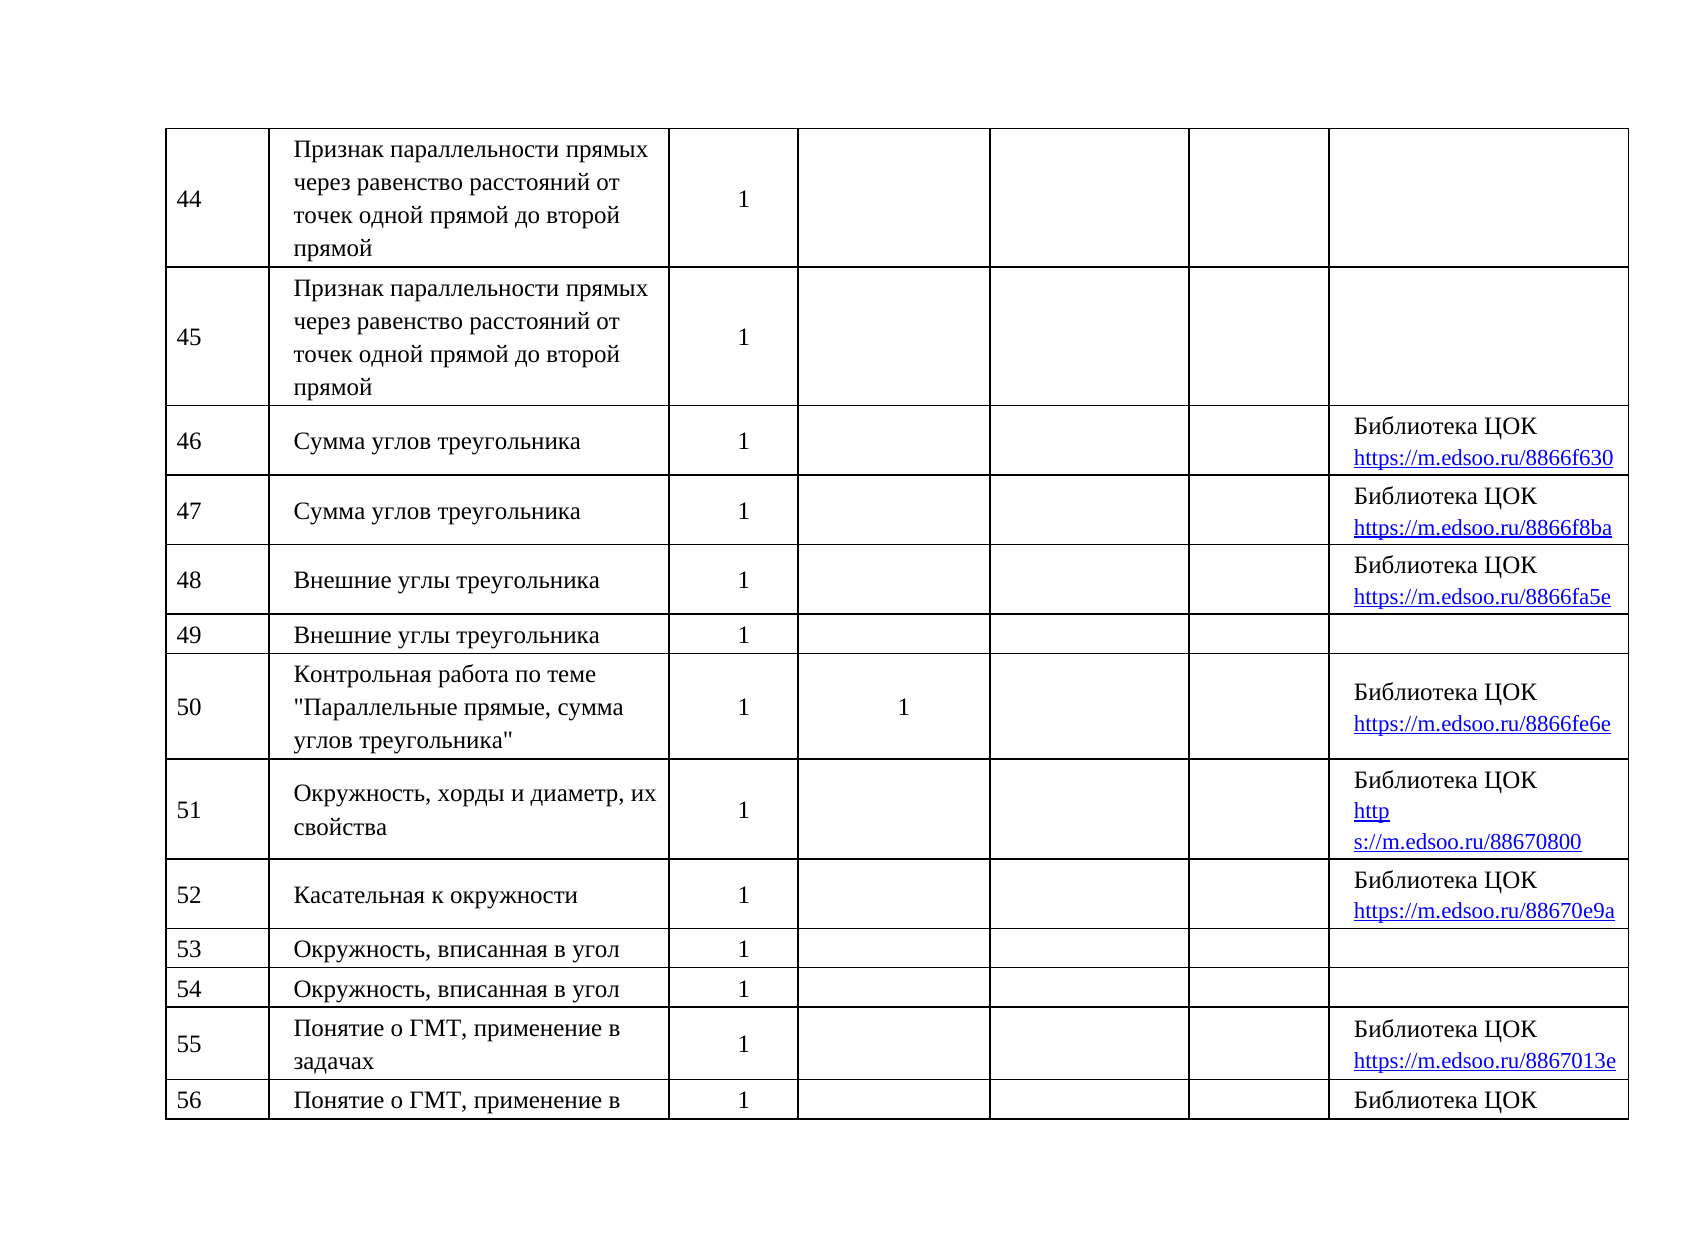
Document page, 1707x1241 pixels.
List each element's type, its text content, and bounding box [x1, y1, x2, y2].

table_cell [991, 476, 1188, 544]
table_cell [1190, 929, 1328, 967]
table_cell 1 [799, 654, 989, 758]
table_cell Библиотека ЦОК https://m.edsoo.ru/8866fe6e [1330, 654, 1628, 758]
table_cell [991, 406, 1188, 474]
table_cell Касательная к окружности [270, 860, 668, 927]
table_cell 1 [670, 476, 797, 544]
table_cell Сумма углов треугольника [270, 406, 668, 474]
table_cell [991, 760, 1188, 858]
table_cell 1 [670, 268, 797, 404]
table_cell [799, 268, 989, 404]
table_cell 51 [167, 760, 268, 858]
table_cell Внешние углы треугольника [270, 545, 668, 613]
table_cell [1330, 129, 1628, 266]
table_cell [1190, 968, 1328, 1006]
table_cell [1190, 545, 1328, 613]
table_cell 1 [670, 406, 797, 474]
table_cell 52 [167, 860, 268, 927]
table_cell 1 [670, 1080, 797, 1118]
table_cell 55 [167, 1008, 268, 1079]
table_cell [799, 1080, 989, 1118]
table_cell [991, 1008, 1188, 1079]
table_cell 1 [670, 615, 797, 653]
table_cell Библиотека ЦОК https://m.edsoo.ru/8866f630 [1330, 406, 1628, 474]
table_cell [991, 860, 1188, 927]
table_cell [991, 968, 1188, 1006]
table_cell 1 [670, 129, 797, 266]
table_cell [991, 615, 1188, 653]
table_cell [799, 968, 989, 1006]
table_cell [1190, 129, 1328, 266]
table_cell 1 [670, 968, 797, 1006]
table_cell 1 [670, 760, 797, 858]
table_cell 53 [167, 929, 268, 967]
table_cell 47 [167, 476, 268, 544]
table_cell 1 [670, 860, 797, 927]
table_cell [799, 760, 989, 858]
table_cell 44 [167, 129, 268, 266]
table_cell [799, 545, 989, 613]
table_cell [991, 1080, 1188, 1118]
table_cell [1190, 406, 1328, 474]
table_cell [1190, 860, 1328, 927]
table_cell [991, 654, 1188, 758]
table_cell 56 [167, 1080, 268, 1118]
table_cell 48 [167, 545, 268, 613]
table_cell [1190, 1008, 1328, 1079]
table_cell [270, 1080, 668, 1118]
table_cell [799, 929, 989, 967]
table_cell Библиотека ЦОК https://m.edsoo.ru/8866fa5e [1330, 545, 1628, 613]
table_cell 49 [167, 615, 268, 653]
table_cell [991, 545, 1188, 613]
table_cell Окружность, хорды и диаметр, их свойства [270, 760, 668, 858]
table_cell [991, 929, 1188, 967]
table_cell [1190, 615, 1328, 653]
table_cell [1330, 1080, 1628, 1118]
table_cell [1330, 268, 1628, 404]
table_cell [799, 406, 989, 474]
table_cell Понятие о ГМТ, применение в задачах [270, 1008, 668, 1079]
table_cell [1330, 968, 1628, 1006]
table_cell [799, 476, 989, 544]
table_cell [991, 268, 1188, 404]
table_cell 1 [670, 545, 797, 613]
table_cell Библиотека ЦОК https://m.edsoo.ru/8867013e [1330, 1008, 1628, 1079]
table_cell [799, 1008, 989, 1079]
table_cell [1190, 1080, 1328, 1118]
table_cell [1330, 929, 1628, 967]
table_cell Окружность, вписанная в угол [270, 968, 668, 1006]
table_cell [1330, 615, 1628, 653]
table_cell Признак параллельности прямых через равенство расстояний от точек одной прямой до второй прямой [270, 268, 668, 404]
table_cell [1190, 268, 1328, 404]
table_cell [1190, 654, 1328, 758]
table_cell [799, 129, 989, 266]
table_cell 50 [167, 654, 268, 758]
table_cell [1190, 476, 1328, 544]
table_cell Контрольная работа по теме "Параллельные прямые, сумма углов треугольника" [270, 654, 668, 758]
table_cell [799, 615, 989, 653]
table_cell Библиотека ЦОК https://m.edsoo.ru/88670800 [1330, 760, 1628, 858]
table_cell Библиотека ЦОК https://m.edsoo.ru/88670e9a [1330, 860, 1628, 927]
table_cell [799, 860, 989, 927]
table_cell Библиотека ЦОК https://m.edsoo.ru/8866f8ba [1330, 476, 1628, 544]
table_cell Внешние углы треугольника [270, 615, 668, 653]
table_cell [1190, 760, 1328, 858]
table_cell 1 [670, 929, 797, 967]
table_cell Признак параллельности прямых через равенство расстояний от точек одной прямой до второй прямой [270, 129, 668, 266]
table_cell [991, 129, 1188, 266]
table_cell 45 [167, 268, 268, 404]
table_cell Окружность, вписанная в угол [270, 929, 668, 967]
table_cell 54 [167, 968, 268, 1006]
table_cell 46 [167, 406, 268, 474]
table_cell 1 [670, 654, 797, 758]
table_cell Сумма углов треугольника [270, 476, 668, 544]
table_cell 1 [670, 1008, 797, 1079]
